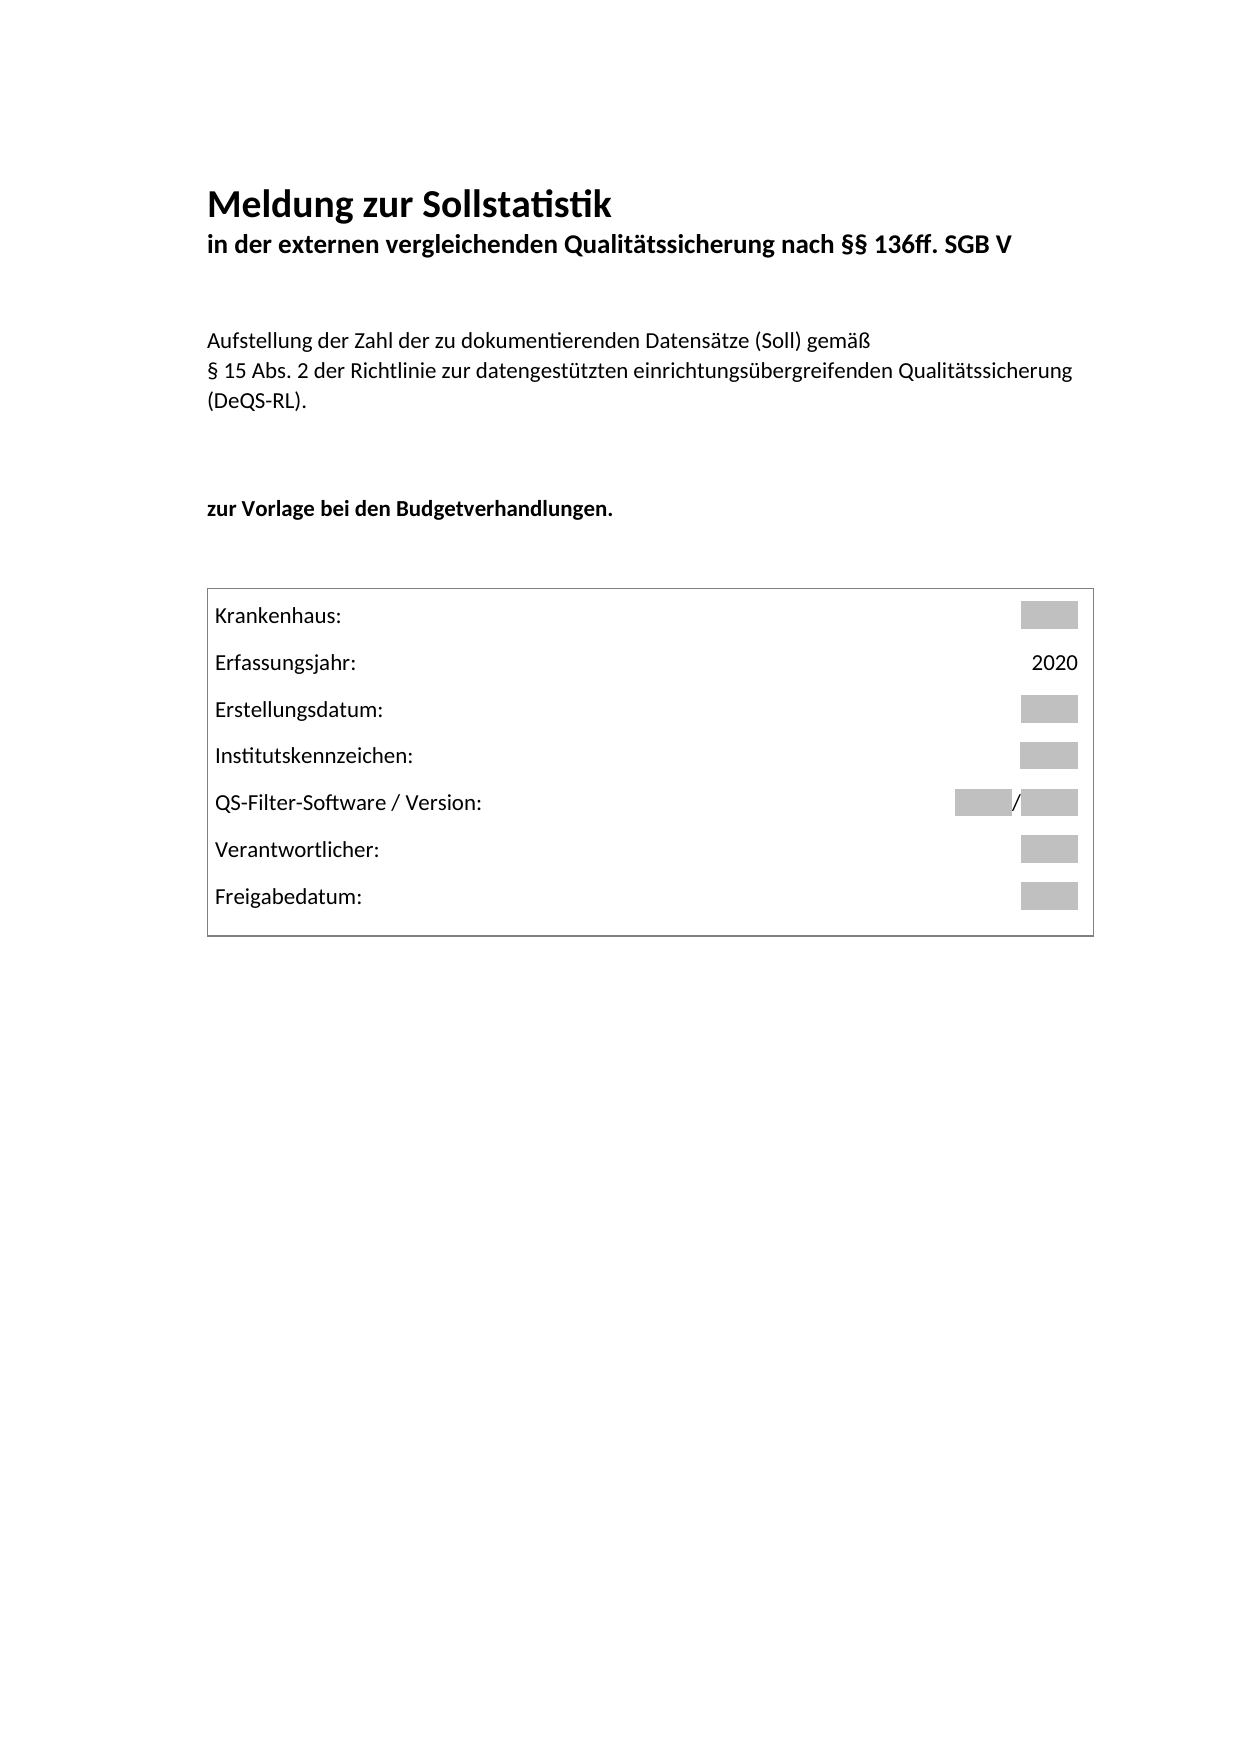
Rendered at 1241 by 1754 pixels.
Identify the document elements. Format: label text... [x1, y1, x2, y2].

text in der externen vergleichenden Qualitätssicherung nach §§ 136ff. SGB V [207, 227, 1092, 260]
text Meldung zur Sollstatistik [207, 177, 1092, 227]
text zur Vorlage bei den Budgetverhandlungen. [207, 494, 1092, 522]
table_header Krankenhaus: Erfassungsjahr: 2020 Erstellungsdatum: Institutskennzeichen: QS-Filter-Software / Version: / Verantwortlicher: Freigabedatum: [208, 589, 1093, 935]
text Aufstellung der Zahl der zu dokumentierenden Datensätze (Soll) gemäß § 15 Abs. 2 der Richtlinie zur datengestützten einrichtungsübergreifenden Qualitätssicherung (DeQS-RL). [207, 326, 1092, 475]
